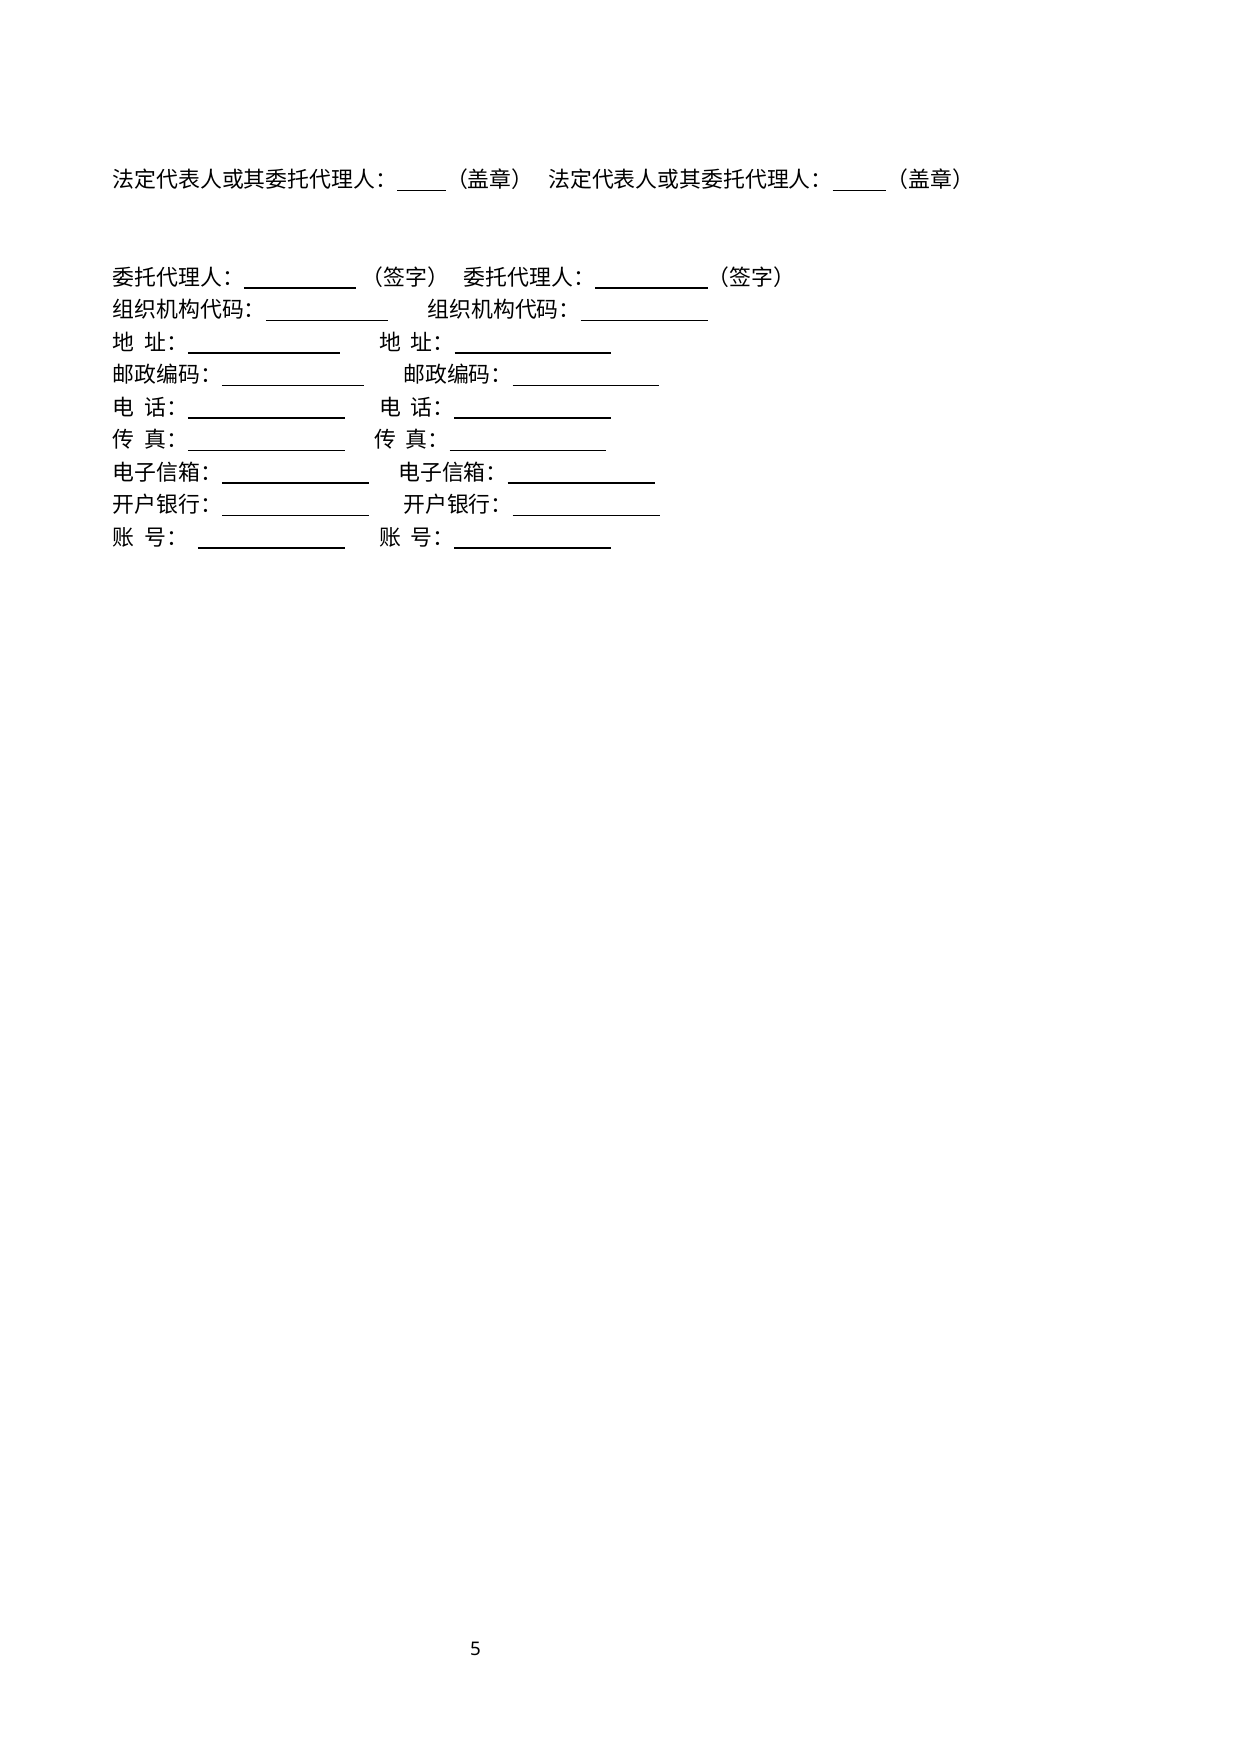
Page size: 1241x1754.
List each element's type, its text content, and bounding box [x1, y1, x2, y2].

text 电 话： 电 话： [112, 389, 1128, 422]
text 邮政编码： 邮政编码： [112, 357, 1128, 389]
text 法定代表人或其委托代理人： （盖章） 法定代表人或其委托代理人： （盖章） [112, 162, 1128, 194]
text 传 真： 传 真： [112, 422, 1128, 454]
text 组织机构代码： 组织机构代码： [112, 292, 1128, 324]
text 账 号： 账 号： [112, 519, 1128, 552]
text 地 址： 地 址： [112, 324, 1128, 357]
text 开户银行： 开户银行： [112, 487, 1128, 519]
text 电子信箱： 电子信箱： [112, 454, 1128, 487]
text 委托代理人： （签字） 委托代理人： （签字） [112, 259, 1128, 292]
